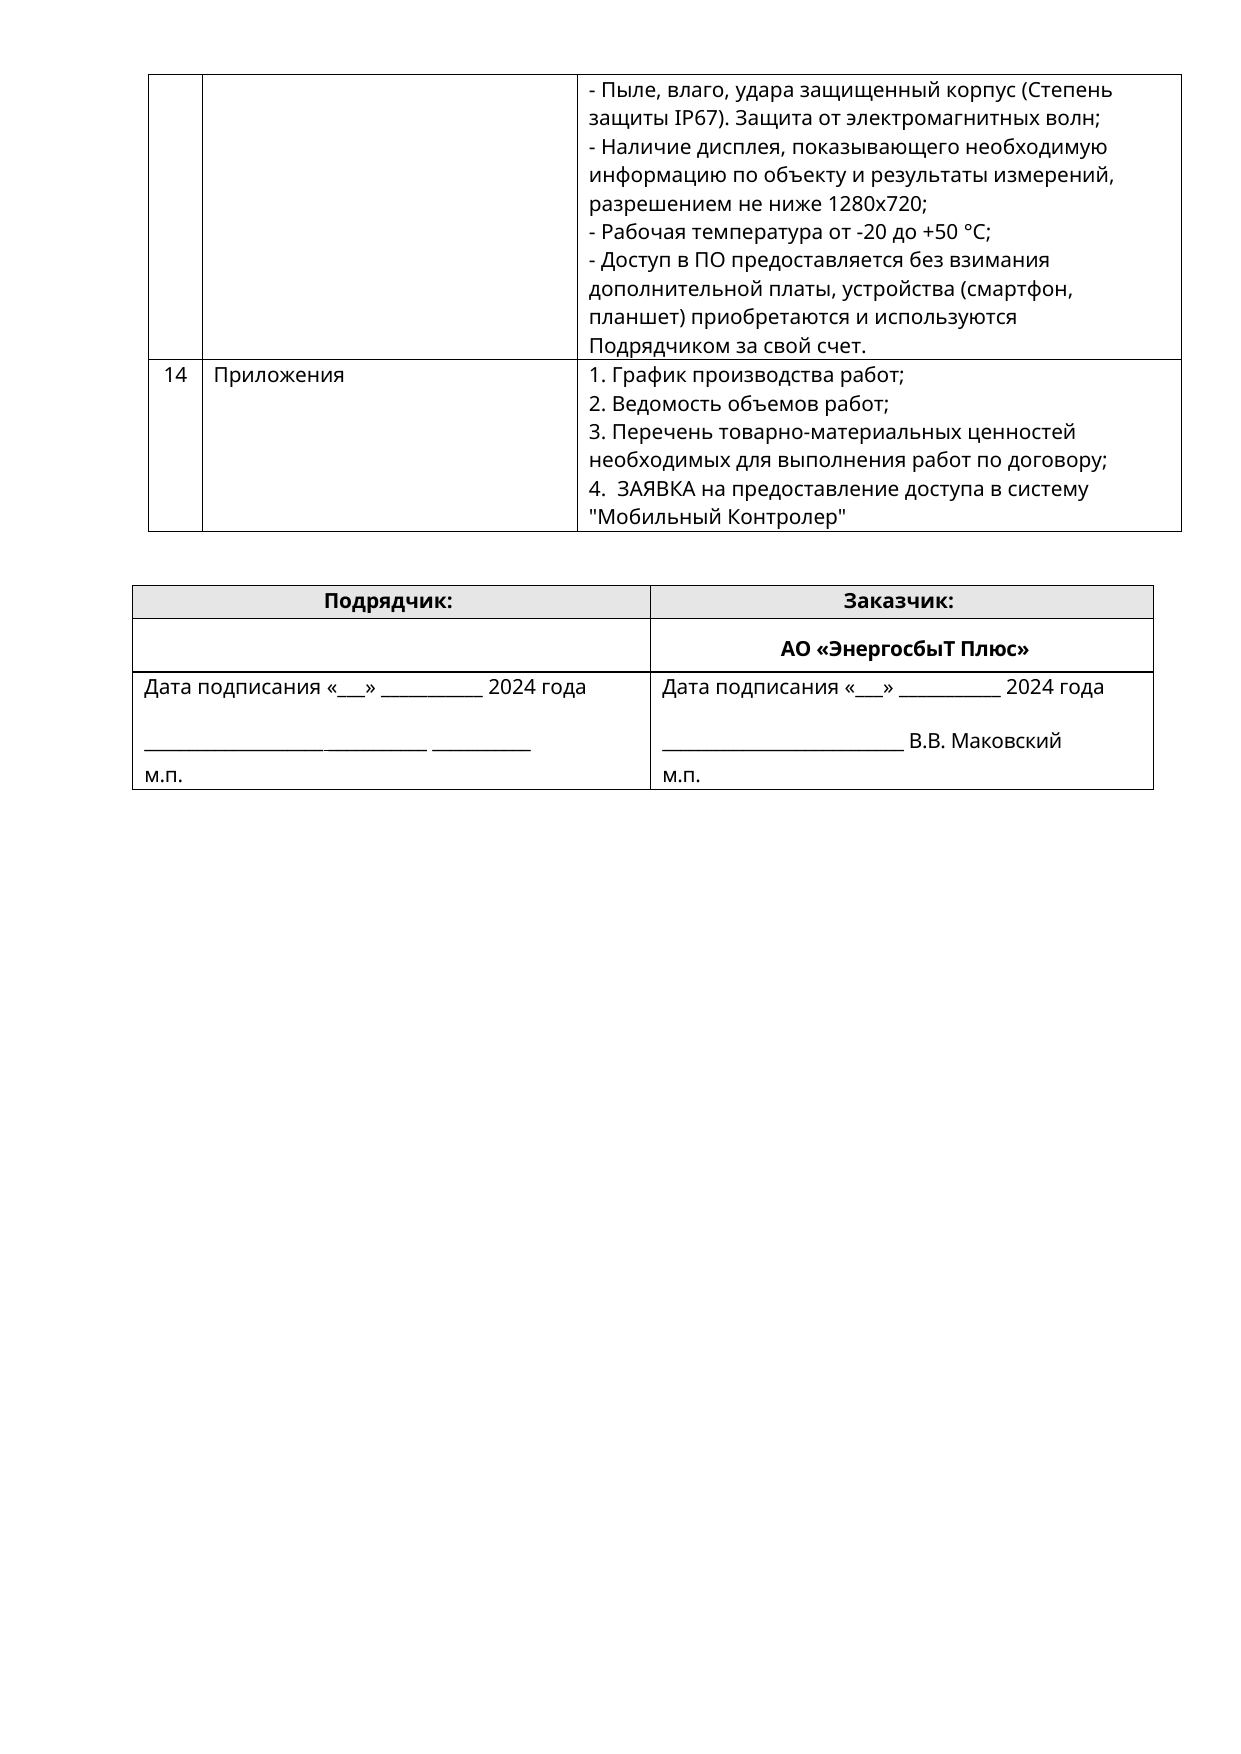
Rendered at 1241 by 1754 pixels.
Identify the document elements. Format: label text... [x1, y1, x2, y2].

table_cell Приложения [203, 360, 577, 531]
table_cell Дата подписания «___» ___________ 2024 года ___________________________ В.В. Маковский м.п. [651, 673, 1153, 789]
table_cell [203, 75, 577, 359]
table_cell 1. График производства работ; 2. Ведомость объемов работ; 3. Перечень товарно-материальных ценностей необходимых для выполнения работ по договору; 4. ЗАЯВКА на предоставление доступа в систему "Мобильный Контролер" [578, 360, 1181, 531]
table_cell 13 [149, 75, 202, 359]
table_cell АО «ЭнергосбыТ Плюс» [651, 619, 1153, 671]
table_cell Дата подписания «___» ___________ 2024 года ____________________ ___________ ___________ м.п. [133, 673, 650, 789]
table_header Заказчик: [651, 586, 1153, 618]
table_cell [578, 75, 1181, 359]
table_cell 14 [149, 360, 202, 531]
table_cell [133, 619, 650, 671]
table_header Подрядчик: [133, 586, 650, 618]
